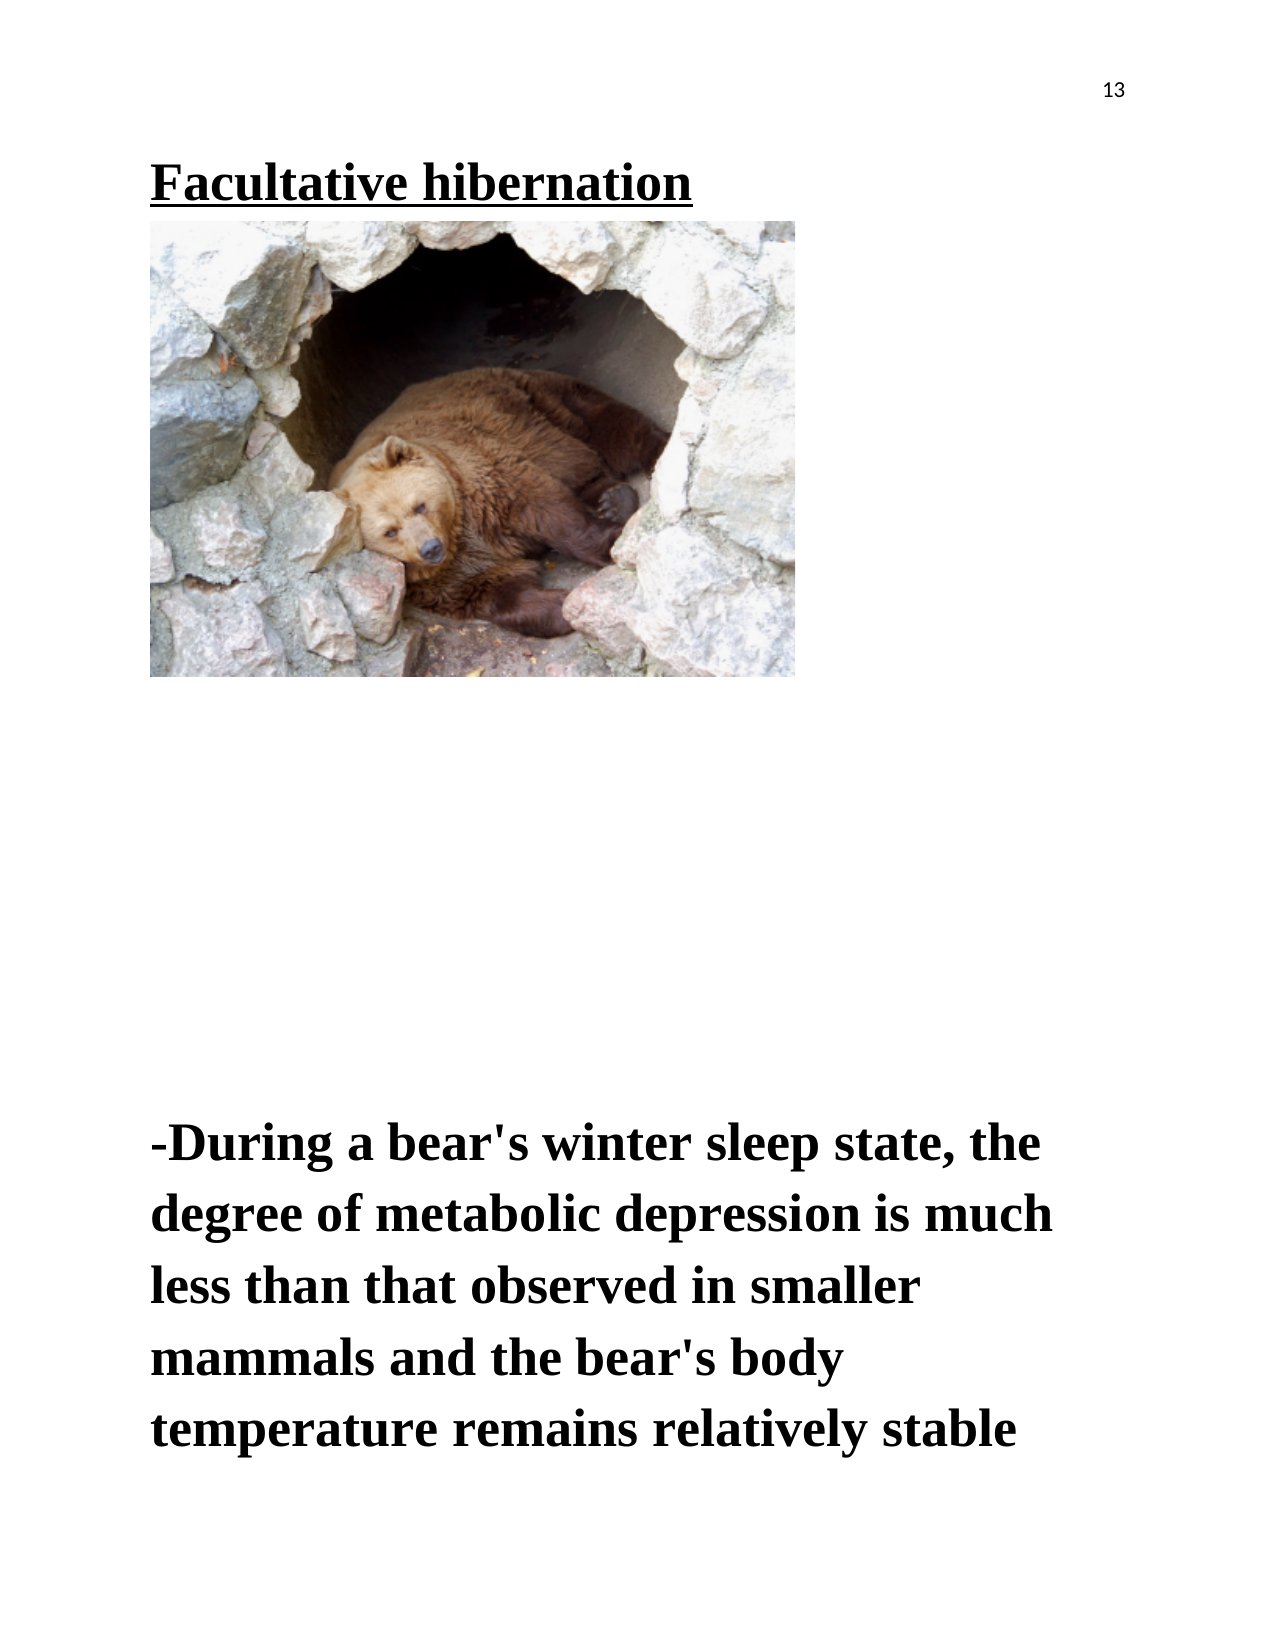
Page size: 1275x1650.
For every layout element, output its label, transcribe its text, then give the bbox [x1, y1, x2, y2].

picture [150, 221, 796, 677]
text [150, 1110, 1125, 1458]
text Facultative hibernation [150, 150, 1125, 212]
